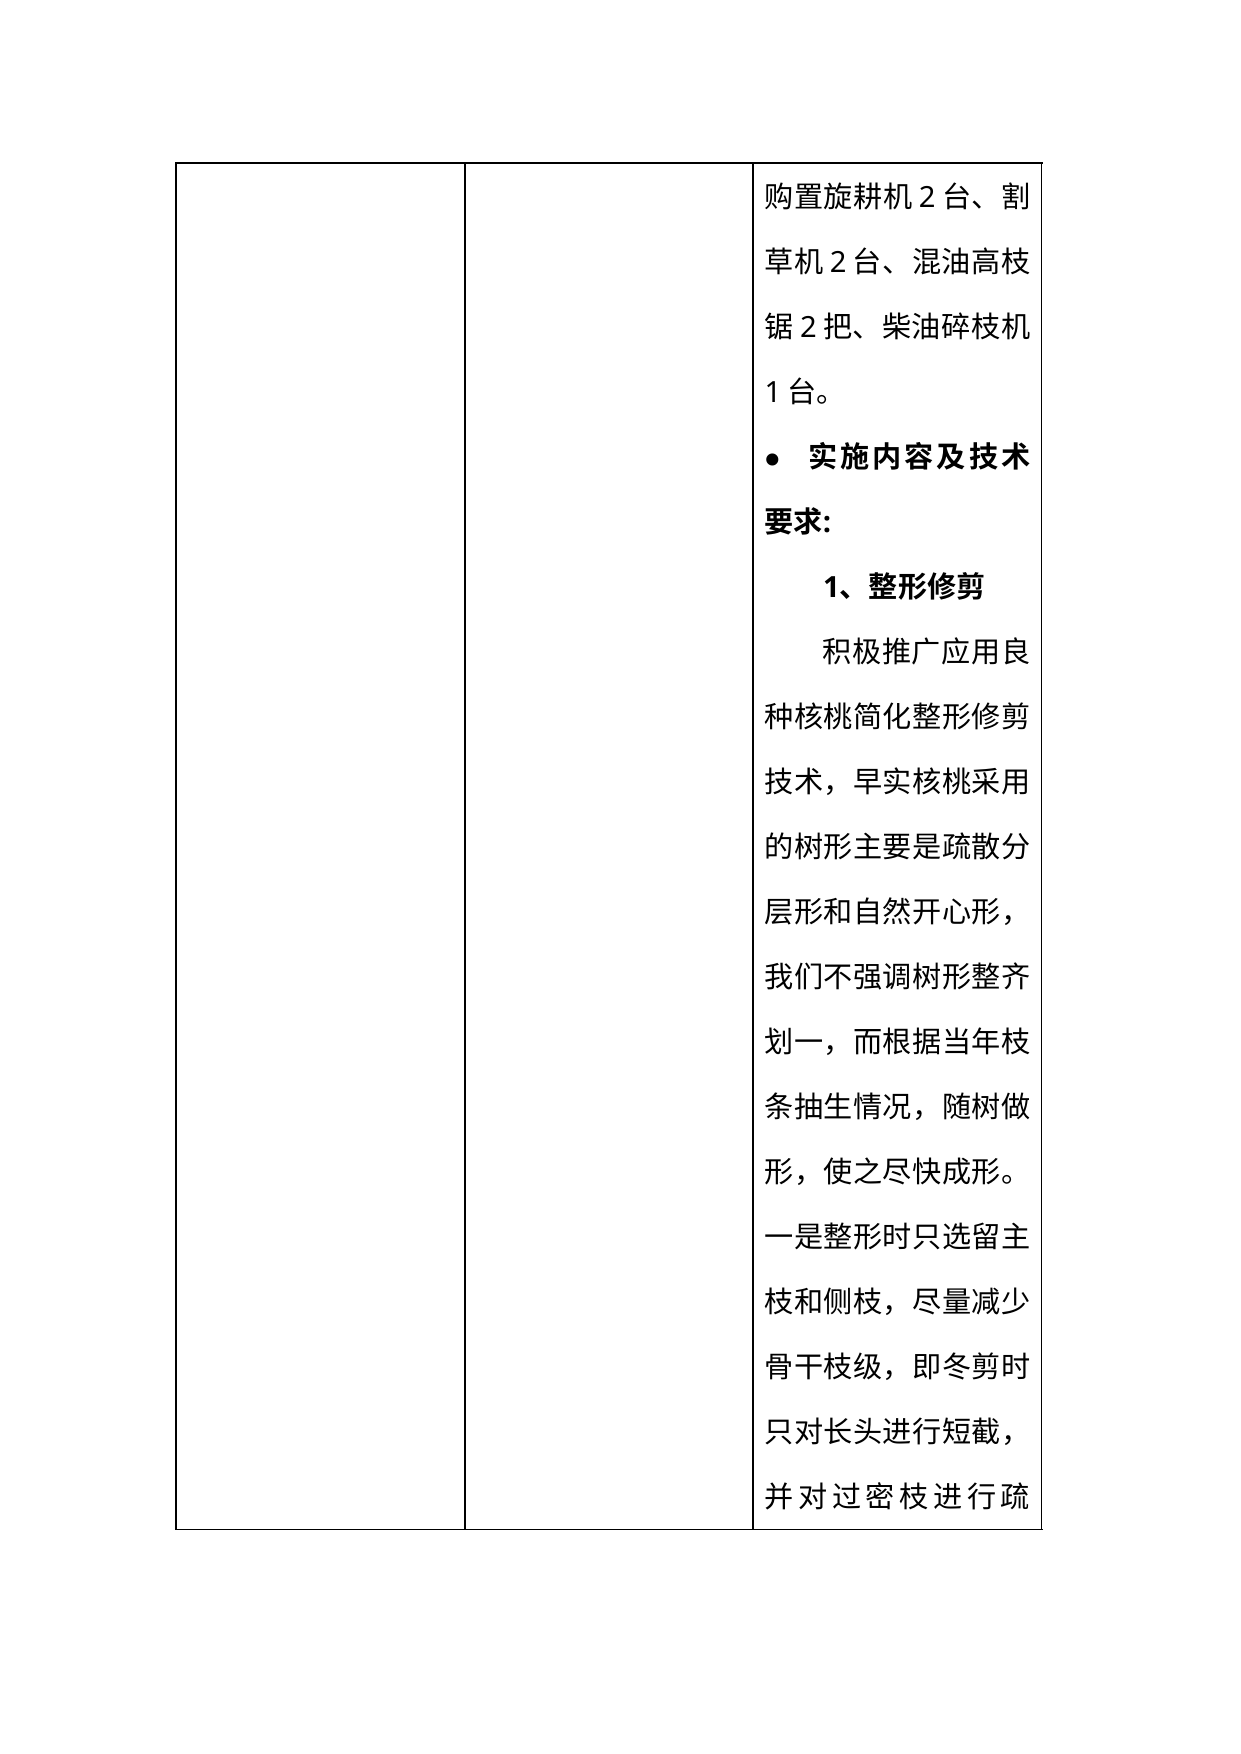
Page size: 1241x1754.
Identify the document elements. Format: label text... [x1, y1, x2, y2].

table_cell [754, 164, 1041, 1528]
table_cell 1 [177, 164, 464, 1528]
table_cell [466, 164, 752, 1528]
